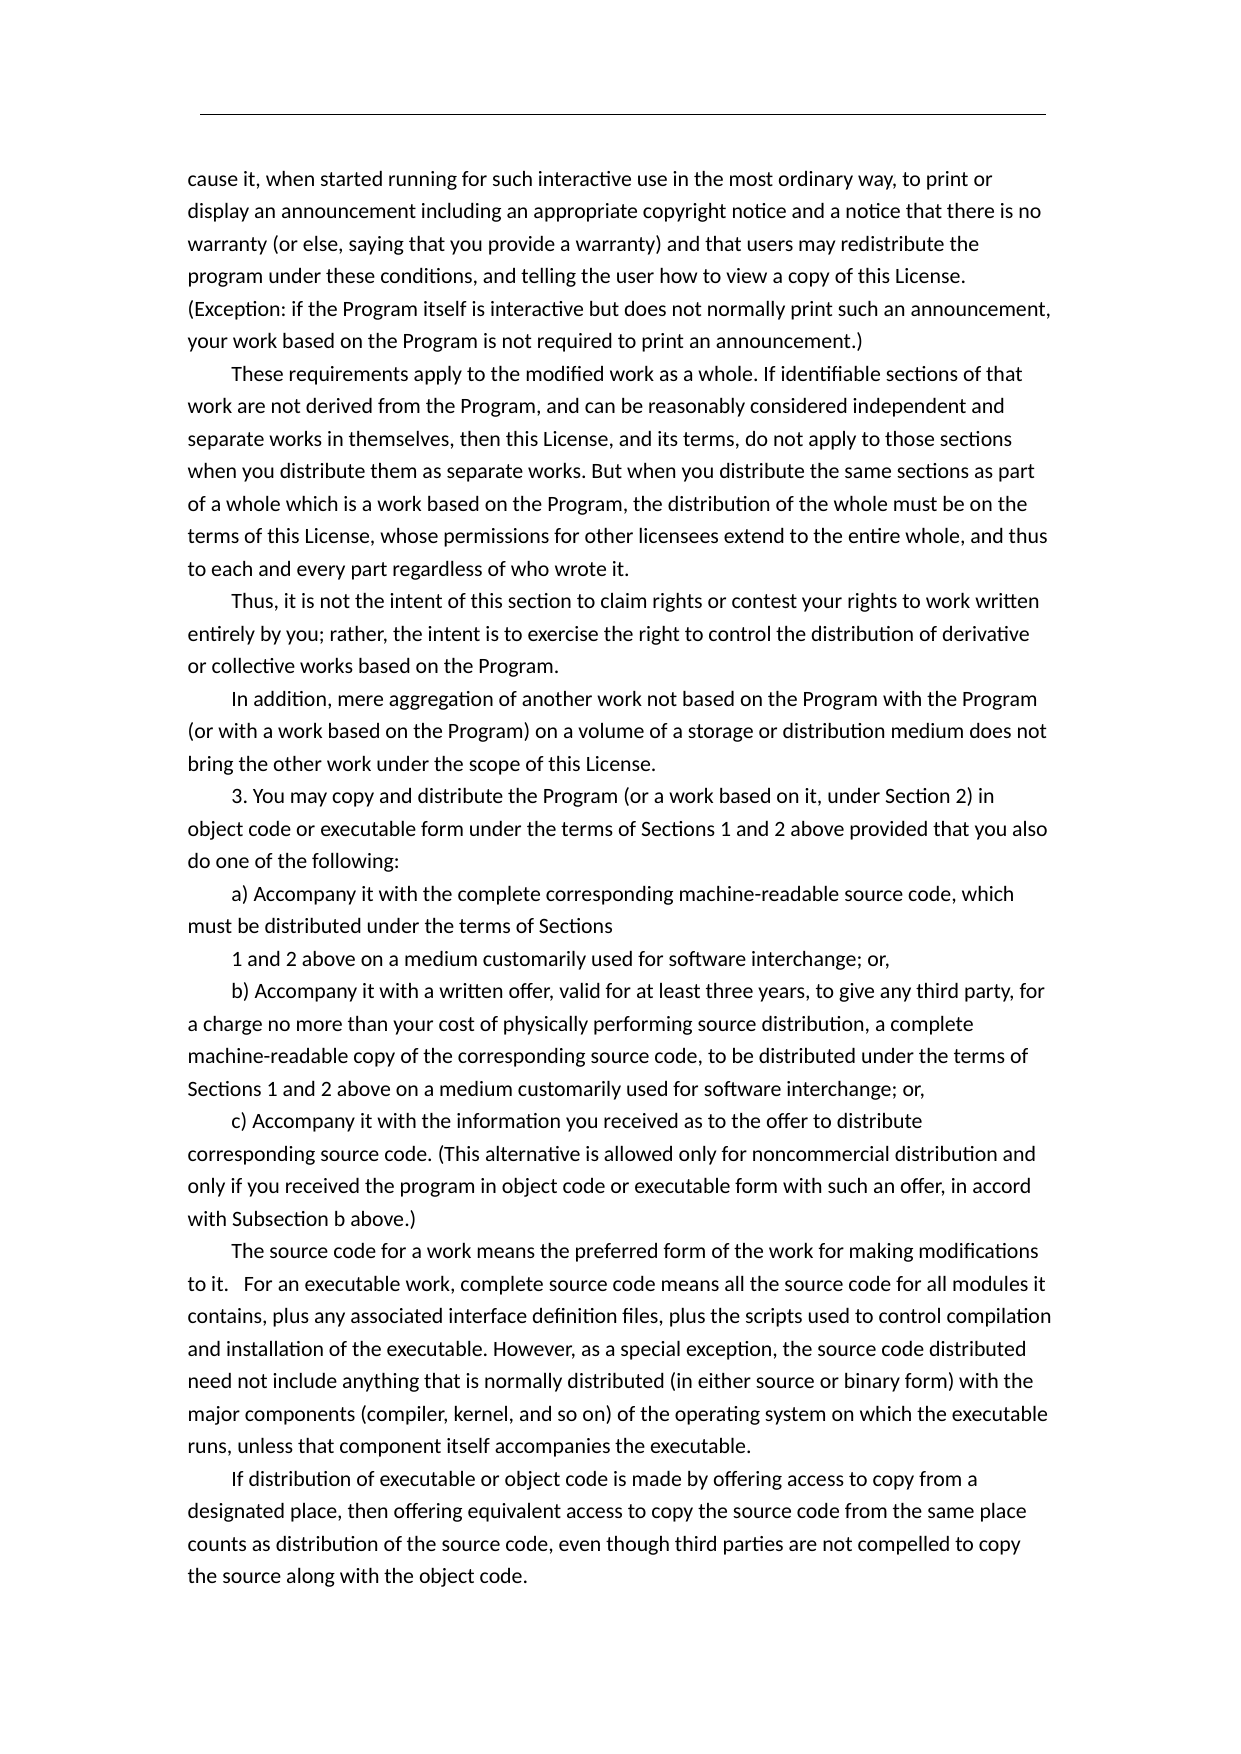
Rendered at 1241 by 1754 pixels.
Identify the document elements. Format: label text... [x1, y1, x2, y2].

text The source code for a work means the preferred form of the work for making modifications to it. For an executable work, complete source code means all the source code for all modules it contains, plus any associated interface definition files, plus the scripts used to control compilation and installation of the executable. However, as a special exception, the source code distributed need not include anything that is normally distributed (in either source or binary form) with the major components (compiler, kernel, and so on) of the operating system on which the executable runs, unless that component itself accompanies the executable. [187, 1234, 1053, 1462]
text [187, 162, 1053, 357]
text In addition, mere aggregation of another work not based on the Program with the Program (or with a work based on the Program) on a volume of a storage or distribution medium does not bring the other work under the scope of this License. [187, 682, 1053, 779]
text c) Accompany it with the information you received as to the offer to distribute corresponding source code. (This alternative is allowed only for noncommercial distribution and only if you received the program in object code or executable form with such an offer, in accord with Subsection b above.) [187, 1104, 1053, 1234]
text If distribution of executable or object code is made by offering access to copy from a designated place, then offering equivalent access to copy the source code from the same place counts as distribution of the source code, even though third parties are not compelled to copy the source along with the object code. [187, 1462, 1053, 1592]
text Thus, it is not the intent of this section to claim rights or contest your rights to work written entirely by you; rather, the intent is to exercise the right to control the distribution of derivative or collective works based on the Program. [187, 584, 1053, 682]
text These requirements apply to the modified work as a whole. If identifiable sections of that work are not derived from the Program, and can be reasonably considered independent and separate works in themselves, then this License, and its terms, do not apply to those sections when you distribute them as separate works. But when you distribute the same sections as part of a whole which is a work based on the Program, the distribution of the whole must be on the terms of this License, whose permissions for other licensees extend to the entire whole, and thus to each and every part regardless of who wrote it. [187, 357, 1053, 584]
text b) Accompany it with a written offer, valid for at least three years, to give any third party, for a charge no more than your cost of physically performing source distribution, a complete machine-readable copy of the corresponding source code, to be distributed under the terms of Sections 1 and 2 above on a medium customarily used for software interchange; or, [187, 974, 1053, 1104]
text 3. You may copy and distribute the Program (or a work based on it, under Section 2) in object code or executable form under the terms of Sections 1 and 2 above provided that you also do one of the following: [187, 779, 1053, 877]
text 1 and 2 above on a medium customarily used for software interchange; or, [187, 942, 1053, 974]
text a) Accompany it with the complete corresponding machine-readable source code, which must be distributed under the terms of Sections [187, 877, 1053, 942]
